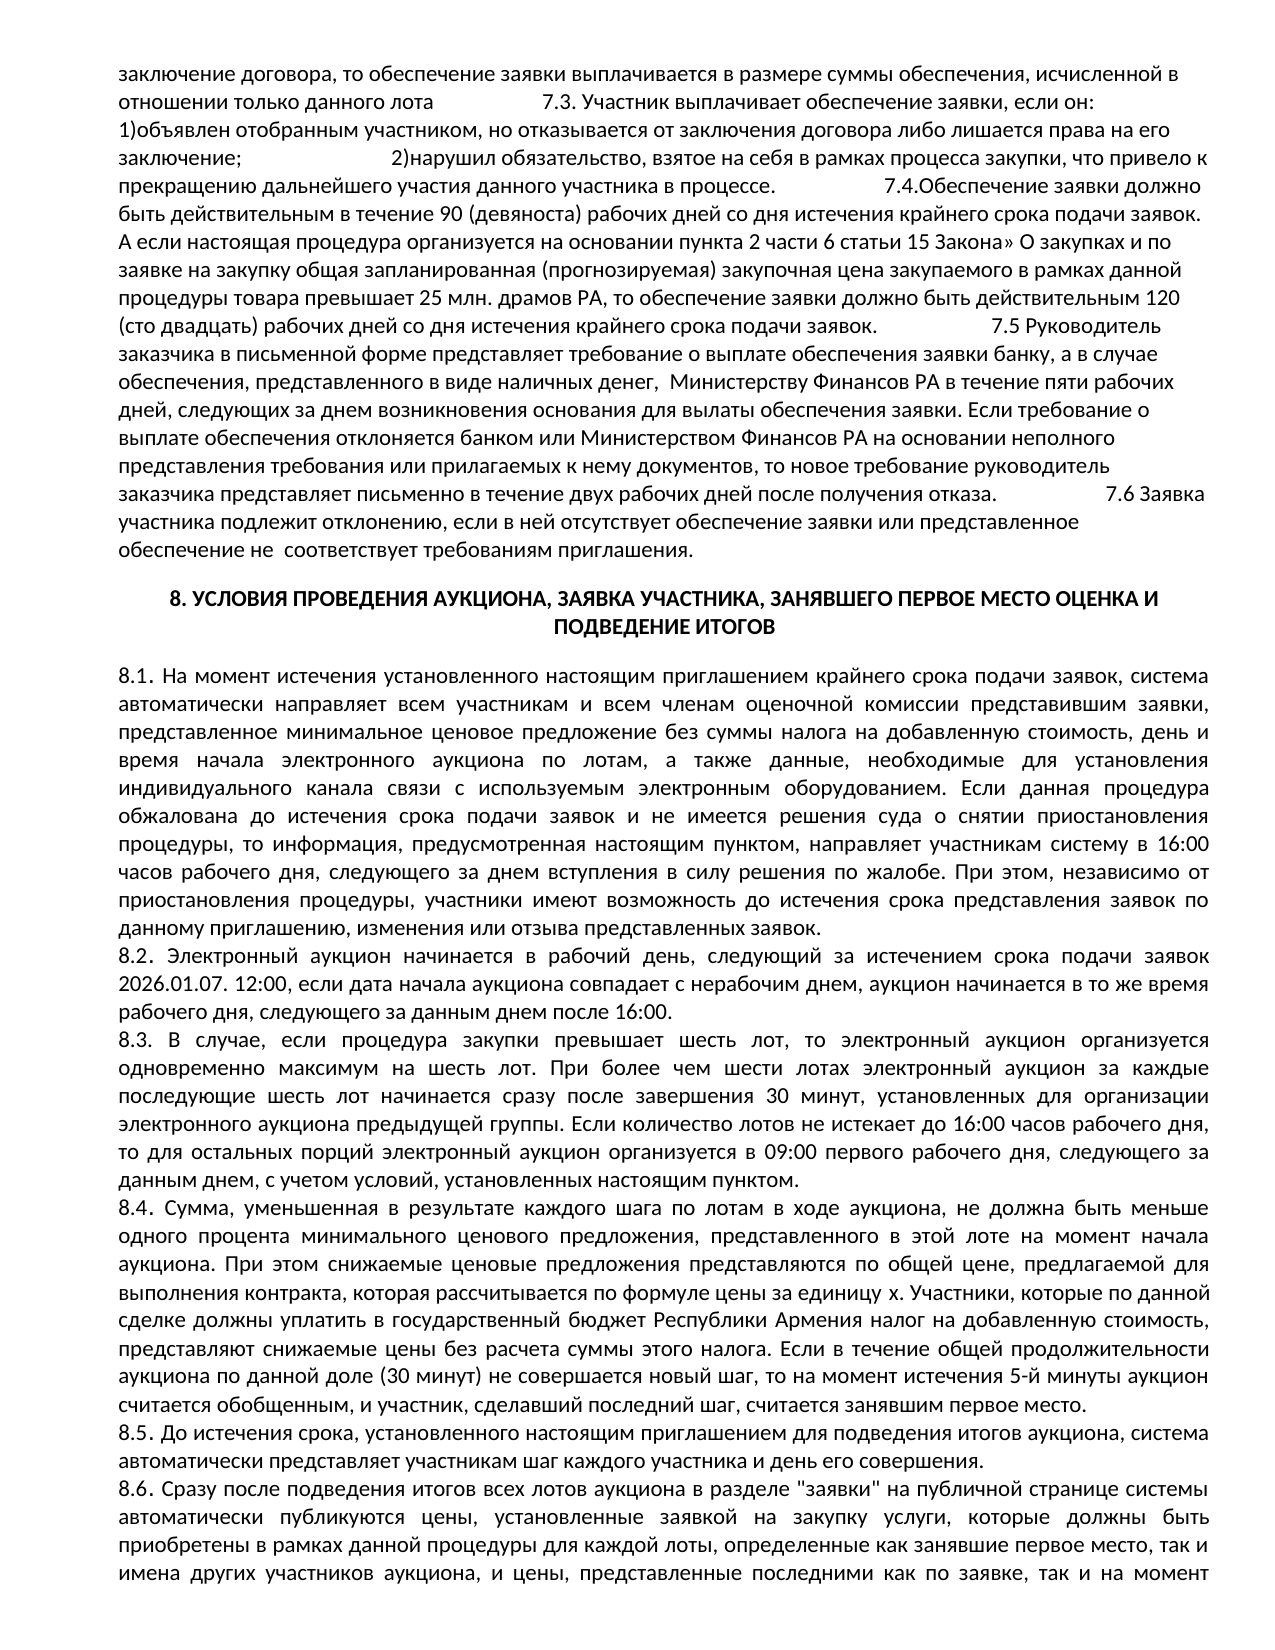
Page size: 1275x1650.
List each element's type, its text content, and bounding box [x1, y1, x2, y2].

text 8.5․ До истечения срока, установленного настоящим приглашением для подведения итогов аукциона, система автоматически представляет участникам шаг каждого участника и день его совершения. [118, 1418, 1211, 1474]
text 8.1․ На момент истечения установленного настоящим приглашением крайнего срока подачи заявок, система автоматически направляет всем участникам и всем членам оценочной комиссии представившим заявки, представленное минимальное ценовое предложение без суммы налога на добавленную стоимость, день и время начала электронного аукциона по лотам, а также данные, необходимые для установления индивидуального канала связи с используемым электронным оборудованием. Если данная процедура обжалована до истечения срока подачи заявок и не имеется решения суда о снятии приостановления процедуры, то информация, предусмотренная настоящим пунктом, направляет участникам систему в 16:00 часов рабочего дня, следующего за днем вступления в силу решения по жалобе. При этом, независимо от приостановления процедуры, участники имеют возможность до истечения срока представления заявок по данному приглашению, изменения или отзыва представленных заявок. [118, 661, 1211, 941]
text 8.4․ Сумма, уменьшенная в результате каждого шага по лотам в ходе аукциона, не должна быть меньше одного процента минимального ценового предложения, представленного в этой лоте на момент начала аукциона. При этом снижаемые ценовые предложения представляются по общей цене, предлагаемой для выполнения контракта, которая рассчитывается по формуле цены за единицу x. Участники, которые по данной сделке должны уплатить в государственный бюджет Республики Армения налог на добавленную стоимость, представляют снижаемые цены без расчета суммы этого налога. Если в течение общей продолжительности аукциона по данной доле (30 минут) не совершается новый шаг, то на момент истечения 5-й минуты аукцион считается обобщенным, и участник, сделавший последний шаг, считается занявшим первое место. [118, 1193, 1211, 1418]
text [118, 59, 1211, 563]
text 8.3. В случае, если процедура закупки превышает шесть лот, то электронный аукцион организуется одновременно максимум на шесть лот. При более чем шести лотах электронный аукцион за каждые последующие шесть лот начинается сразу после завершения 30 минут, установленных для организации электронного аукциона предыдущей группы. Если количество лотов не истекает до 16:00 часов рабочего дня, то для остальных порций электронный аукцион организуется в 09:00 первого рабочего дня, следующего за данным днем, с учетом условий, установленных настоящим пунктом. [118, 1025, 1211, 1193]
text 8. УСЛОВИЯ ПРОВЕДЕНИЯ АУКЦИОНА, ЗАЯВКА УЧАСТНИКА, ЗАНЯВШЕГО ПЕРВОЕ МЕСТО ОЦЕНКА И ПОДВЕДЕНИЕ ИТОГОВ [118, 584, 1211, 640]
text 8.2․ Электронный аукцион начинается в рабочий день, следующий за истечением срока подачи заявок 2026.01.07. 12:00 , если дата начала аукциона совпадает с нерабочим днем, аукцион начинается в то же время рабочего дня, следующего за данным днем после 16:00. [118, 941, 1211, 1025]
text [118, 1474, 1211, 1586]
